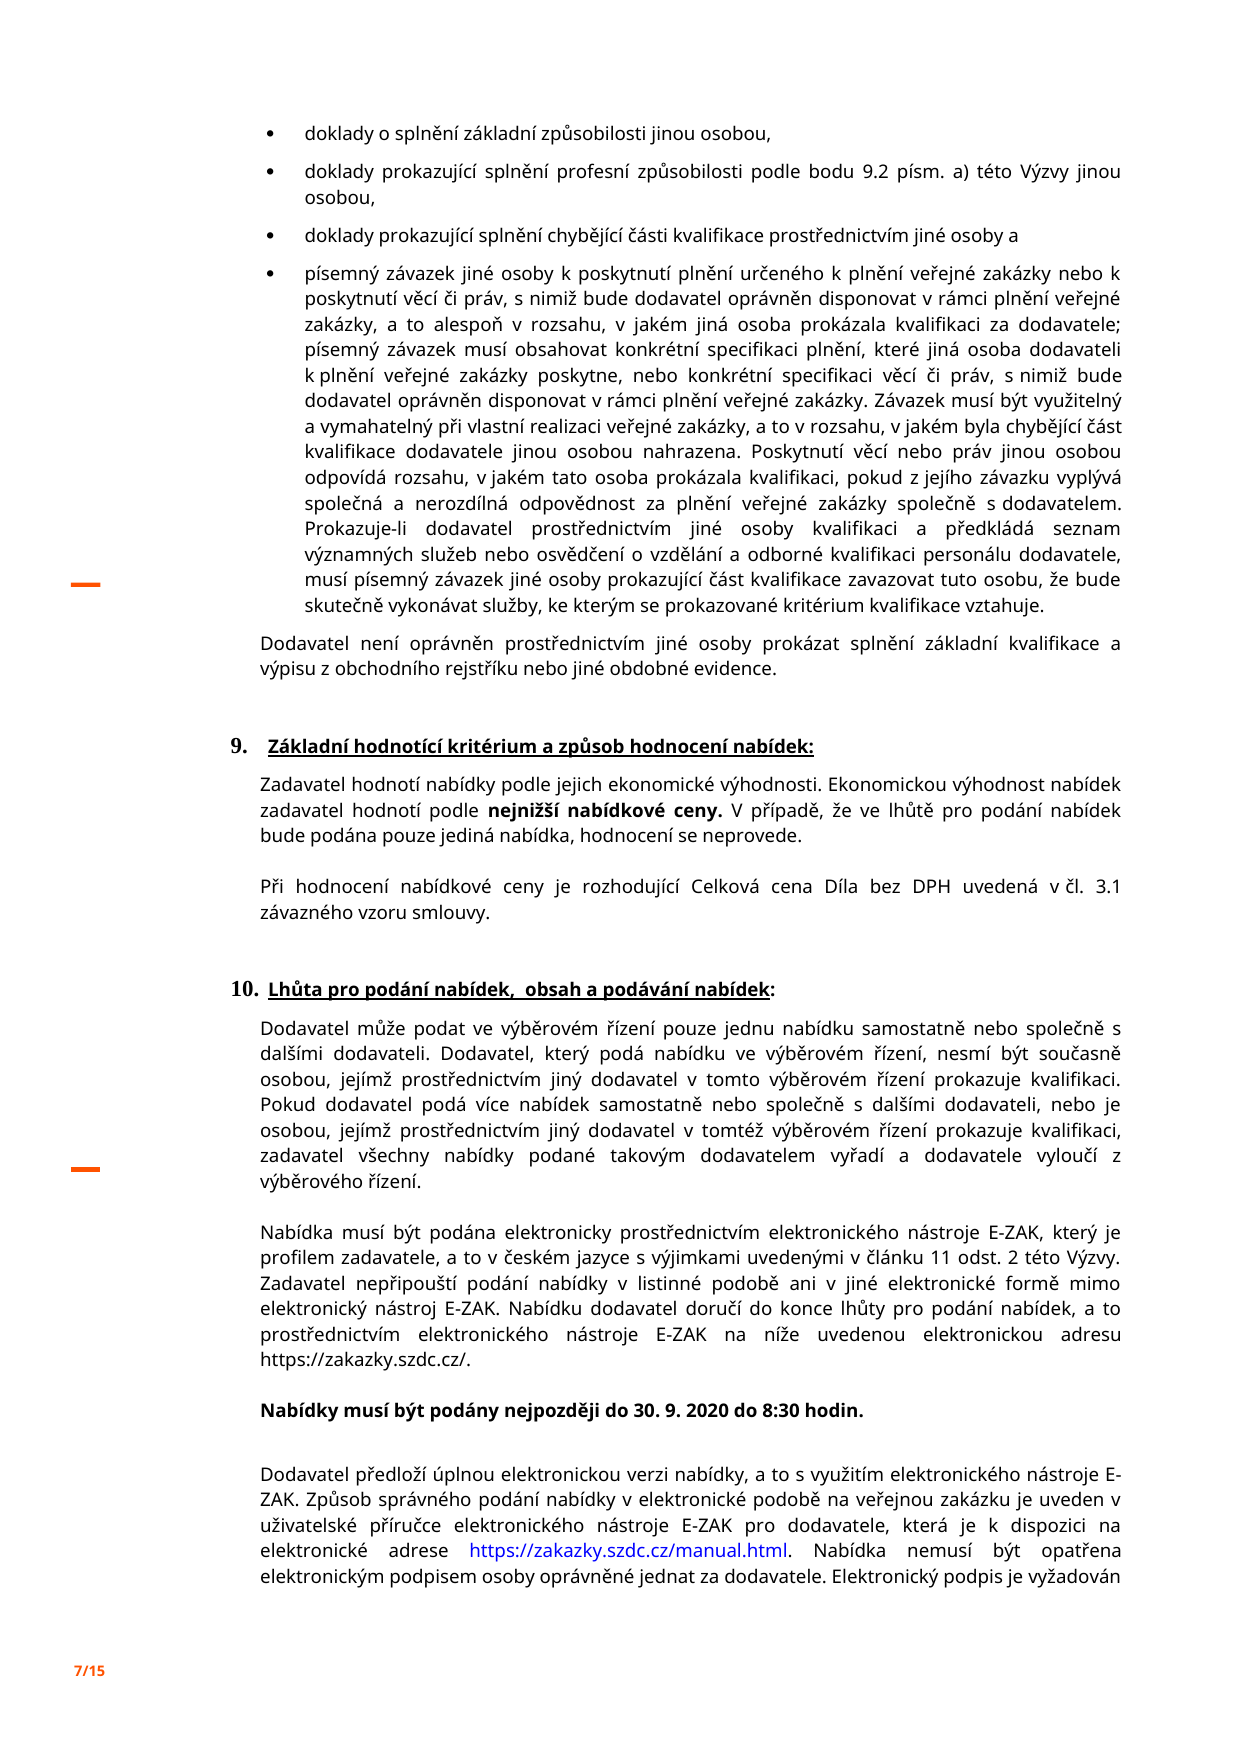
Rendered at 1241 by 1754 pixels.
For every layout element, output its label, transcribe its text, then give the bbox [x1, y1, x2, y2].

list písemný závazek jiné osoby k poskytnutí plnění určeného k plnění veřejné zakázky nebo k poskytnutí věcí či práv, s nimiž bude dodavatel oprávněn disponovat v rámci plnění veřejné zakázky, a to alespoň v rozsahu, v jakém jiná osoba prokázala kvalifikaci za dodavatele; písemný závazek musí obsahovat konkrétní specifikaci plnění, které jiná osoba dodavateli k plnění veřejné zakázky poskytne, nebo konkrétní specifikaci věcí či práv, s nimiž bude dodavatel oprávněn disponovat v rámci plnění veřejné zakázky. Závazek musí být využitelný a vymahatelný při vlastní realizaci veřejné zakázky, a to v rozsahu, v jakém byla chybějící část kvalifikace dodavatele jinou osobou nahrazena. Poskytnutí věcí nebo práv jinou osobou odpovídá rozsahu, v jakém tato osoba prokázala kvalifikaci, pokud z jejího závazku vyplývá společná a nerozdílná odpovědnost za plnění veřejné zakázky společně s dodavatelem. Prokazuje-li dodavatel prostřednictvím jiné osoby kvalifikaci a předkládá seznam významných služeb nebo osvědčení o vzdělání a odborné kvalifikaci personálu dodavatele, musí písemný závazek jiné osoby prokazující část kvalifikace zavazovat tuto osobu, že bude skutečně vykonávat služby, ke kterým se prokazované kritérium kvalifikace vztahuje. [267, 260, 1122, 617]
list doklady prokazující splnění chybějící části kvalifikace prostřednictvím jiné osoby a [267, 222, 1122, 248]
text Nabídky musí být podány nejpozději do 30. 9. 2020 do 8:30 hodin. [260, 1398, 1122, 1423]
list doklady o splnění základní způsobilosti jinou osobou, [267, 121, 1122, 146]
list Základní hodnotící kritérium a způsob hodnocení nabídek: [230, 732, 1122, 759]
text Dodavatel může podat ve výběrovém řízení pouze jednu nabídku samostatně nebo společně s dalšími dodavateli. Dodavatel, který podá nabídku ve výběrovém řízení, nesmí být současně osobou, jejímž prostřednictvím jiný dodavatel v tomto výběrovém řízení prokazuje kvalifikaci. Pokud dodavatel podá více nabídek samostatně nebo společně s dalšími dodavateli, nebo je osobou, jejímž prostřednictvím jiný dodavatel v tomtéž výběrovém řízení prokazuje kvalifikaci, zadavatel všechny nabídky podané takovým dodavatelem vyřadí a dodavatele vyloučí z výběrového řízení. [260, 1015, 1122, 1193]
list doklady prokazující splnění profesní způsobilosti podle bodu 9.2 písm. a) této Výzvy jinou osobou, [267, 159, 1122, 210]
list Lhůta pro podání nabídek, obsah a podávání nabídek: [230, 976, 1122, 1002]
text Při hodnocení nabídkové ceny je rozhodující Celková cena Díla bez DPH uvedená v čl. 3.1 závazného vzoru smlouvy. [260, 873, 1122, 924]
text Zadavatel hodnotí nabídky podle jejich ekonomické výhodnosti. Ekonomickou výhodnost nabídek zadavatel hodnotí podle nejnižší nabídkové ceny. V případě, že ve lhůtě pro podání nabídek bude podána pouze jediná nabídka, hodnocení se neprovede. [260, 771, 1122, 848]
text Nabídka musí být podána elektronicky prostřednictvím elektronického nástroje E-ZAK, který je profilem zadavatele, a to v českém jazyce s výjimkami uvedenými v článku 11 odst. 2 této Výzvy. Zadavatel nepřipouští podání nabídky v listinné podobě ani v jiné elektronické formě mimo elektronický nástroj E-ZAK. Nabídku dodavatel doručí do konce lhůty pro podání nabídek, a to prostřednictvím elektronického nástroje E-ZAK na níže uvedenou elektronickou adresu https://zakazky.szdc.cz/. [260, 1219, 1122, 1372]
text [260, 1461, 1122, 1589]
text Dodavatel není oprávněn prostřednictvím jiné osoby prokázat splnění základní kvalifikace a výpisu z obchodního rejstříku nebo jiné obdobné evidence. [260, 630, 1122, 681]
